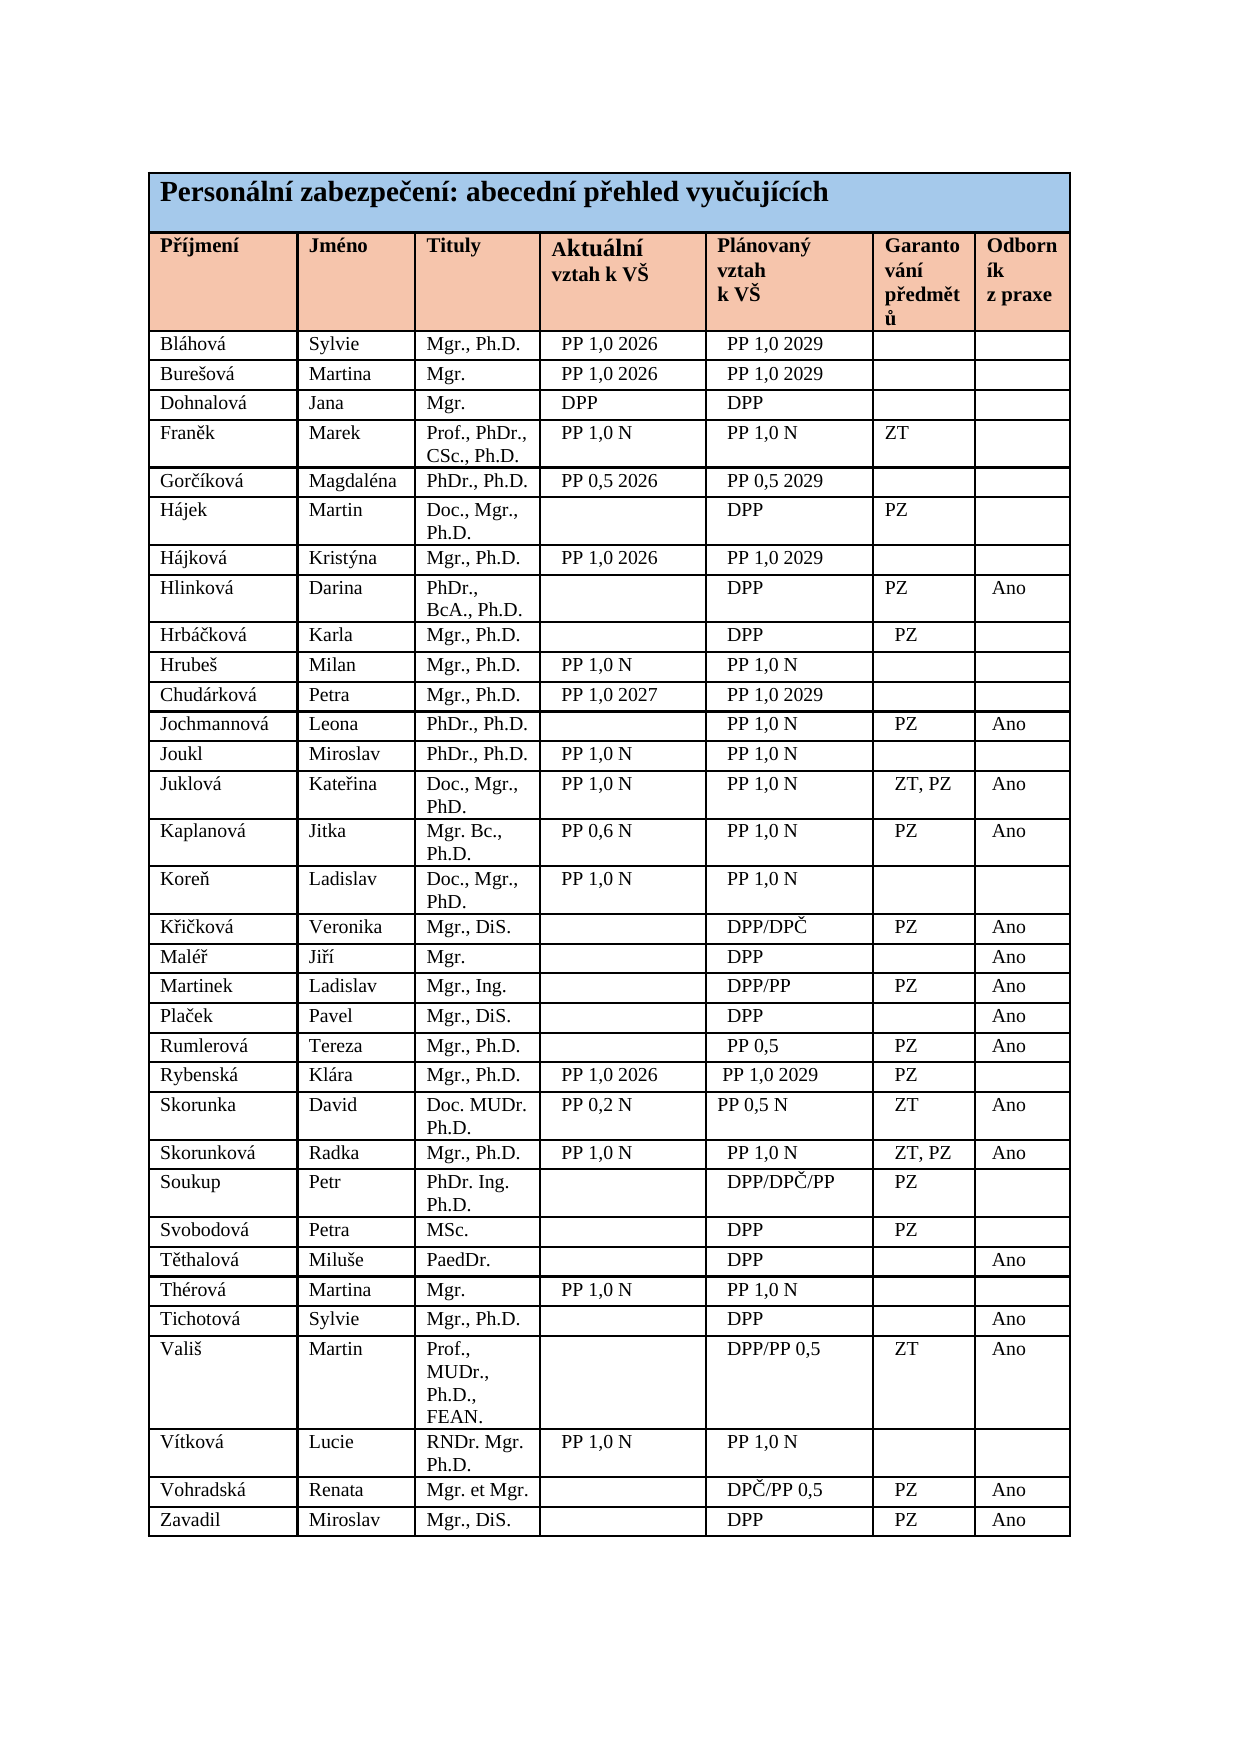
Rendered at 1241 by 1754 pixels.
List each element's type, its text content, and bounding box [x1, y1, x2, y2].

table_cell [541, 498, 705, 544]
table_cell PP 1,0 N [707, 421, 872, 466]
table_cell PZ [874, 1508, 974, 1535]
table_cell DPP [707, 1218, 872, 1246]
table_cell Mgr., Ph.D. [416, 1063, 539, 1091]
table_cell PZ [874, 820, 974, 865]
table_cell [976, 361, 1069, 389]
table_cell [976, 1278, 1069, 1305]
table_cell [874, 683, 974, 710]
table_cell PP 1,0 N [541, 742, 705, 770]
table_cell ZT, PZ [874, 772, 974, 817]
table_cell Pavel [299, 1004, 414, 1032]
table_cell Ano [976, 945, 1069, 972]
table_cell Jitka [299, 820, 414, 865]
table_cell [874, 332, 974, 359]
table_cell [976, 623, 1069, 651]
table_cell [541, 945, 705, 972]
table_cell PP 1,0 N [541, 772, 705, 817]
table_cell David [299, 1093, 414, 1139]
table_cell Svobodová [150, 1218, 296, 1246]
table_cell [976, 742, 1069, 770]
table_cell PZ [874, 623, 974, 651]
table_cell [541, 1034, 705, 1061]
table_cell [976, 498, 1069, 544]
table_cell Dohnalová [150, 391, 296, 419]
table_cell PhDr., Ph.D. [416, 713, 539, 740]
table_cell DPP/DPČ/PP [707, 1170, 872, 1216]
table_cell [874, 1248, 974, 1275]
table_cell [976, 391, 1069, 419]
table_cell [541, 1337, 705, 1428]
table_cell Petr [299, 1170, 414, 1216]
table_cell DPP [707, 1508, 872, 1535]
table_cell Rumlerová [150, 1034, 296, 1061]
table_cell Milan [299, 653, 414, 681]
table_cell Mgr. et Mgr. [416, 1478, 539, 1506]
table_cell Miroslav [299, 742, 414, 770]
table_cell PP 1,0 2029 [707, 332, 872, 359]
table_cell [874, 1430, 974, 1476]
table_cell Prof., MUDr., Ph.D., FEAN. [416, 1337, 539, 1428]
table_cell DPP/PP 0,5 [707, 1337, 872, 1428]
table_cell [976, 469, 1069, 496]
table_cell PP 1,0 N [541, 421, 705, 466]
table_cell Soukup [150, 1170, 296, 1216]
table_cell Aktuální vztah k VŠ [541, 234, 705, 330]
table_cell Hrbáčková [150, 623, 296, 651]
table_cell [874, 653, 974, 681]
table_cell Juklová [150, 772, 296, 817]
table_cell PZ [874, 1063, 974, 1091]
table_cell Martina [299, 1278, 414, 1305]
table_cell PP 1,0 2029 [707, 546, 872, 573]
table_cell Rybenská [150, 1063, 296, 1091]
table_cell PZ [874, 1170, 974, 1216]
table_cell DPP [707, 945, 872, 972]
table_cell Ano [976, 1141, 1069, 1168]
table_cell Mgr., Ph.D. [416, 623, 539, 651]
table_cell Ladislav [299, 974, 414, 1002]
table_cell Mgr., Ph.D. [416, 653, 539, 681]
table_cell [976, 546, 1069, 573]
table_cell PP 1,0 N [541, 1278, 705, 1305]
table_cell Ano [976, 1093, 1069, 1139]
table_cell DPP [707, 576, 872, 621]
table_cell Mgr., DiS. [416, 1004, 539, 1032]
table_cell [874, 1004, 974, 1032]
table_cell Koreň [150, 867, 296, 913]
table_cell Sylvie [299, 1307, 414, 1335]
table_cell PhDr. Ing. Ph.D. [416, 1170, 539, 1216]
table_cell Martin [299, 498, 414, 544]
table_cell PP 1,0 N [707, 653, 872, 681]
table_cell Hlinková [150, 576, 296, 621]
table_cell Sylvie [299, 332, 414, 359]
table_cell Renata [299, 1478, 414, 1506]
table_cell PP 1,0 N [707, 713, 872, 740]
table_cell Ano [976, 915, 1069, 942]
table_cell Kristýna [299, 546, 414, 573]
table_cell Mgr. [416, 391, 539, 419]
table_cell Burešová [150, 361, 296, 389]
table_cell PP 1,0 N [707, 742, 872, 770]
table_cell PZ [874, 713, 974, 740]
table_cell Příjmení [150, 234, 296, 330]
table_cell Mgr., DiS. [416, 915, 539, 942]
table_cell PP 1,0 N [707, 1430, 872, 1476]
table_cell [976, 1430, 1069, 1476]
table_cell Chudárková [150, 683, 296, 710]
table_cell PhDr., BcA., Ph.D. [416, 576, 539, 621]
table_cell DPP [707, 1004, 872, 1032]
table_cell [541, 713, 705, 740]
table_cell PZ [874, 1034, 974, 1061]
table_cell Mgr. Bc., Ph.D. [416, 820, 539, 865]
table_cell Martinek [150, 974, 296, 1002]
table_cell [541, 1004, 705, 1032]
table_cell PP 1,0 N [707, 1278, 872, 1305]
table_cell Ano [976, 1508, 1069, 1535]
table_cell DPP/DPČ [707, 915, 872, 942]
table_cell [541, 974, 705, 1002]
table_cell Vohradská [150, 1478, 296, 1506]
table_cell Jana [299, 391, 414, 419]
table_cell [541, 623, 705, 651]
table_cell Mgr. [416, 1278, 539, 1305]
table_cell PP 1,0 2029 [707, 683, 872, 710]
table_cell Ano [976, 1478, 1069, 1506]
table_cell [541, 1248, 705, 1275]
table_cell Ano [976, 974, 1069, 1002]
table_cell MSc. [416, 1218, 539, 1246]
table_cell [541, 1307, 705, 1335]
table_cell Veronika [299, 915, 414, 942]
table_cell [976, 332, 1069, 359]
table_cell Skorunka [150, 1093, 296, 1139]
table_cell [976, 683, 1069, 710]
table_cell Ano [976, 820, 1069, 865]
table_cell DPP [541, 391, 705, 419]
table_cell Ladislav [299, 867, 414, 913]
table_header Personální zabezpečení: abecední přehled vyučujících [150, 174, 1069, 231]
table_cell PP 1,0 N [707, 772, 872, 817]
table_cell Radka [299, 1141, 414, 1168]
table_cell PZ [874, 974, 974, 1002]
table_cell Doc. MUDr. Ph.D. [416, 1093, 539, 1139]
table_cell DPP [707, 623, 872, 651]
table_cell Martin [299, 1337, 414, 1428]
table_cell PP 0,5 [707, 1034, 872, 1061]
table_cell PP 0,6 N [541, 820, 705, 865]
table_cell PP 1,0 N [541, 653, 705, 681]
table_cell PP 1,0 2027 [541, 683, 705, 710]
table_cell PP 0,5 N [707, 1093, 872, 1139]
table_cell [976, 1170, 1069, 1216]
table_cell Ano [976, 1248, 1069, 1275]
table_cell [976, 867, 1069, 913]
table_cell Křičková [150, 915, 296, 942]
table_cell [874, 867, 974, 913]
table_cell Magdaléna [299, 469, 414, 496]
table_cell ZT [874, 1093, 974, 1139]
table_cell Ano [976, 1004, 1069, 1032]
table_cell Garantování předmětů [874, 234, 974, 330]
table_cell Leona [299, 713, 414, 740]
table_cell Skorunková [150, 1141, 296, 1168]
table_cell Franěk [150, 421, 296, 466]
table_cell Tituly [416, 234, 539, 330]
table_cell [541, 1218, 705, 1246]
table_cell Karla [299, 623, 414, 651]
table_cell [976, 653, 1069, 681]
table_cell Mgr., Ing. [416, 974, 539, 1002]
table_cell [874, 469, 974, 496]
table_cell Plaček [150, 1004, 296, 1032]
table_cell Mgr., DiS. [416, 1508, 539, 1535]
table_cell PZ [874, 498, 974, 544]
table_cell Tereza [299, 1034, 414, 1061]
table_cell Hrubeš [150, 653, 296, 681]
table_cell PZ [874, 1218, 974, 1246]
table_cell PaedDr. [416, 1248, 539, 1275]
table_cell [541, 576, 705, 621]
table_cell Prof., PhDr., CSc., Ph.D. [416, 421, 539, 466]
table_cell Miluše [299, 1248, 414, 1275]
table_cell Kaplanová [150, 820, 296, 865]
table_cell Gorčíková [150, 469, 296, 496]
table_cell PP 1,0 2029 [707, 1063, 872, 1091]
table_cell Těthalová [150, 1248, 296, 1275]
table_cell Lucie [299, 1430, 414, 1476]
table_cell Mgr., Ph.D. [416, 546, 539, 573]
table_cell ZT, PZ [874, 1141, 974, 1168]
table_cell PP 0,5 2029 [707, 469, 872, 496]
table_cell [976, 1063, 1069, 1091]
table_cell PP 1,0 N [541, 1430, 705, 1476]
table_cell Ano [976, 576, 1069, 621]
table_cell PP 1,0 2029 [707, 361, 872, 389]
table_cell Mgr. [416, 361, 539, 389]
table_cell [541, 915, 705, 942]
table_cell Petra [299, 683, 414, 710]
table_cell Darina [299, 576, 414, 621]
table_cell PP 0,5 2026 [541, 469, 705, 496]
table_cell [541, 1170, 705, 1216]
table_cell Marek [299, 421, 414, 466]
table_cell Petra [299, 1218, 414, 1246]
table_cell PP 1,0 N [707, 1141, 872, 1168]
table_cell Zavadil [150, 1508, 296, 1535]
table_cell [874, 945, 974, 972]
table_cell Doc., Mgr., Ph.D. [416, 498, 539, 544]
table_cell Ano [976, 1337, 1069, 1428]
table_cell Ano [976, 772, 1069, 817]
table_cell Odborník z praxe [976, 234, 1069, 330]
table_cell Ano [976, 1034, 1069, 1061]
table_cell Jochmannová [150, 713, 296, 740]
table_cell Martina [299, 361, 414, 389]
table_cell [874, 361, 974, 389]
table_cell PZ [874, 576, 974, 621]
table_cell DPP/PP [707, 974, 872, 1002]
table_cell PP 1,0 2026 [541, 546, 705, 573]
table_cell PP 1,0 N [707, 820, 872, 865]
table_cell Mgr., Ph.D. [416, 1307, 539, 1335]
table_cell Ano [976, 713, 1069, 740]
table_cell DPP [707, 391, 872, 419]
table_cell [874, 546, 974, 573]
table_cell [541, 1478, 705, 1506]
table_cell Vítková [150, 1430, 296, 1476]
table_cell Doc., Mgr., PhD. [416, 867, 539, 913]
table_cell Thérová [150, 1278, 296, 1305]
table_cell Ano [976, 1307, 1069, 1335]
table_cell Mgr., Ph.D. [416, 332, 539, 359]
table_cell Tichotová [150, 1307, 296, 1335]
table_cell PP 1,0 N [541, 867, 705, 913]
table_cell Mgr., Ph.D. [416, 1034, 539, 1061]
table_cell Jiří [299, 945, 414, 972]
table_cell Kateřina [299, 772, 414, 817]
table_cell [874, 1278, 974, 1305]
table_cell PP 1,0 2026 [541, 361, 705, 389]
table_cell DPP [707, 1248, 872, 1275]
table_cell ZT [874, 421, 974, 466]
table_cell Miroslav [299, 1508, 414, 1535]
table_cell RNDr. Mgr. Ph.D. [416, 1430, 539, 1476]
table_cell Maléř [150, 945, 296, 972]
table_cell [976, 1218, 1069, 1246]
table_cell PP 0,2 N [541, 1093, 705, 1139]
table_cell [874, 1307, 974, 1335]
table_cell PP 1,0 N [707, 867, 872, 913]
table_cell Mgr., Ph.D. [416, 1141, 539, 1168]
table_cell PP 1,0 2026 [541, 1063, 705, 1091]
table_cell DPČ/PP 0,5 [707, 1478, 872, 1506]
table_cell [874, 391, 974, 419]
table_cell Vališ [150, 1337, 296, 1428]
table_cell PhDr., Ph.D. [416, 469, 539, 496]
table_cell Doc., Mgr., PhD. [416, 772, 539, 817]
table_cell Mgr., Ph.D. [416, 683, 539, 710]
table_cell PZ [874, 915, 974, 942]
table_cell PhDr., Ph.D. [416, 742, 539, 770]
table_cell [976, 421, 1069, 466]
table_cell Jméno [299, 234, 414, 330]
table_cell Klára [299, 1063, 414, 1091]
table_cell Joukl [150, 742, 296, 770]
table_cell Hájková [150, 546, 296, 573]
table_cell Plánovaný vztah k VŠ [707, 234, 872, 330]
table_cell PP 1,0 2026 [541, 332, 705, 359]
table_cell PP 1,0 N [541, 1141, 705, 1168]
table_cell Bláhová [150, 332, 296, 359]
table_cell ZT [874, 1337, 974, 1428]
table_cell DPP [707, 1307, 872, 1335]
table_cell Hájek [150, 498, 296, 544]
table_cell [541, 1508, 705, 1535]
table_cell PZ [874, 1478, 974, 1506]
table_cell [874, 742, 974, 770]
table_cell Mgr. [416, 945, 539, 972]
table_cell DPP [707, 498, 872, 544]
